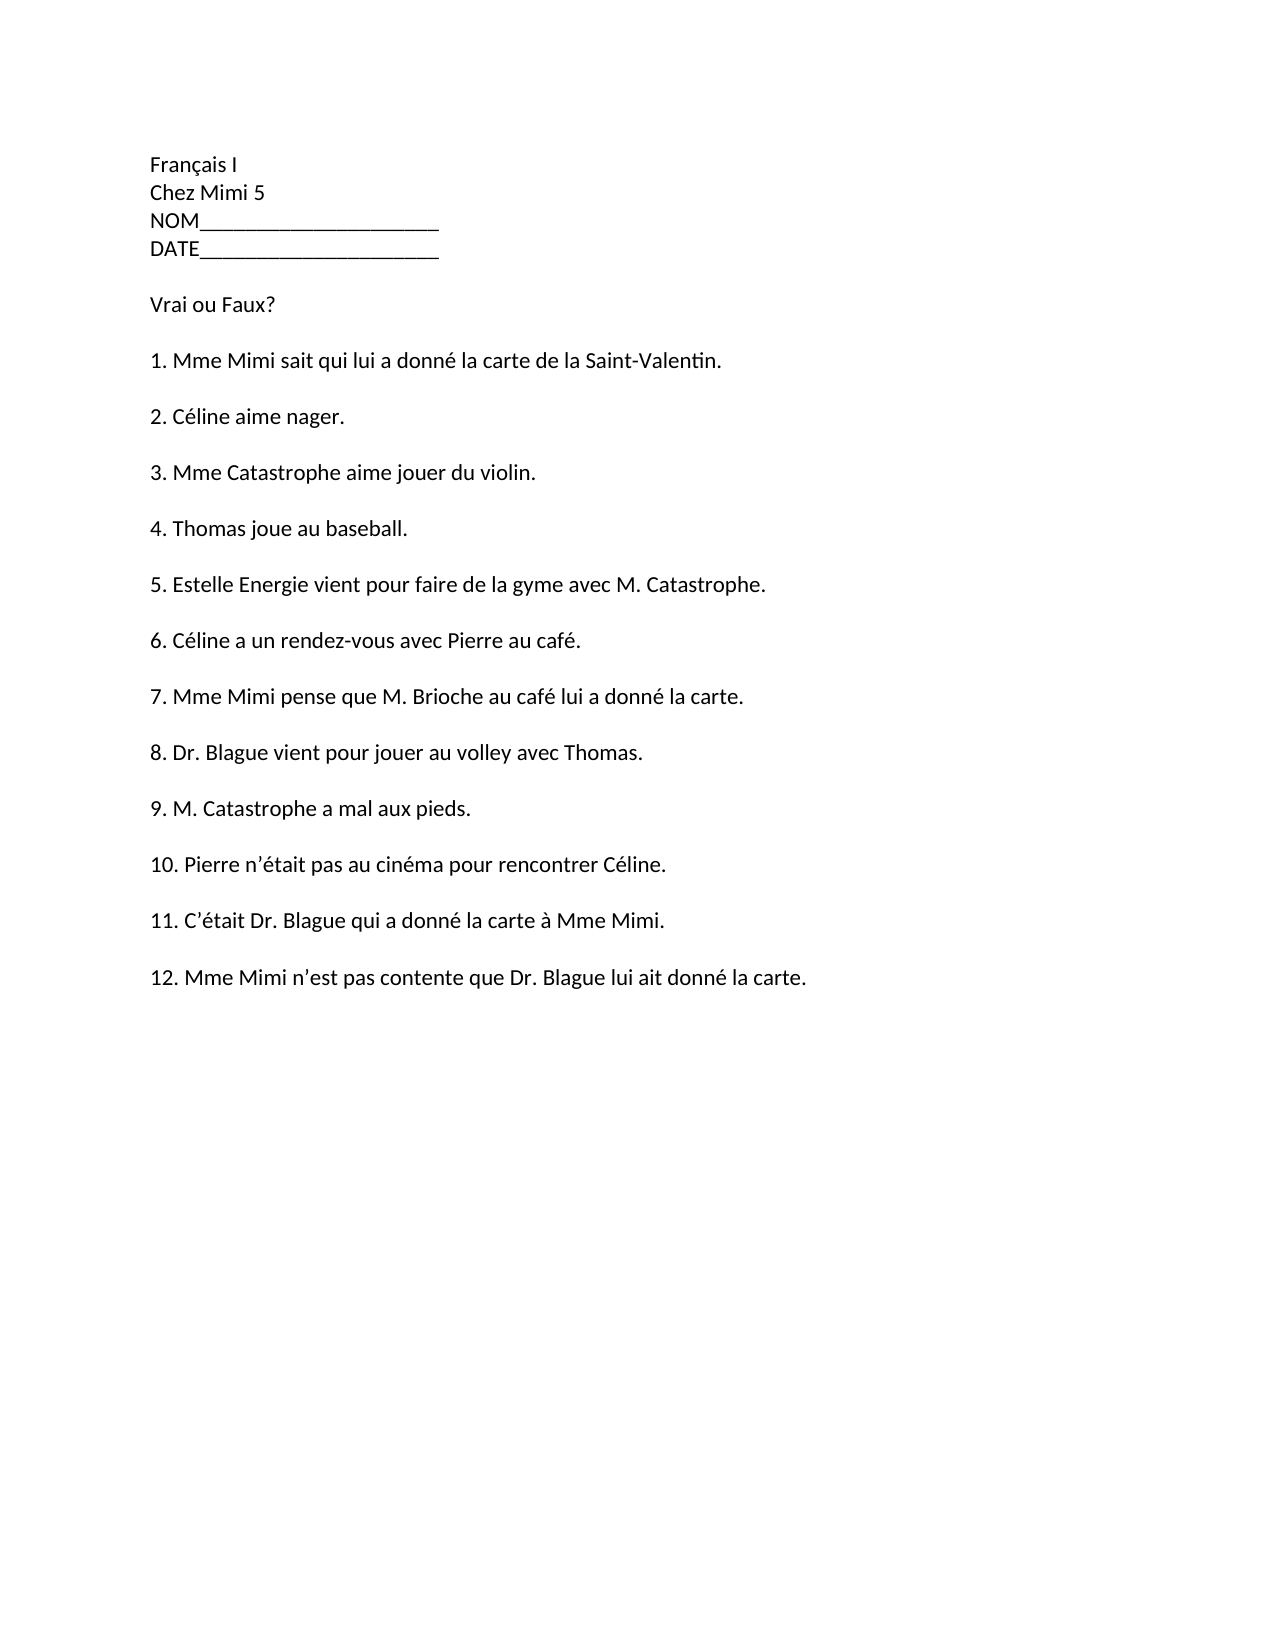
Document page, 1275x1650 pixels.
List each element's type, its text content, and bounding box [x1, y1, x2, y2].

text 3. Mme Catastrophe aime jouer du violin. [150, 458, 1125, 486]
text 6. Céline a un rendez-vous avec Pierre au café. [150, 626, 1125, 654]
text 8. Dr. Blague vient pour jouer au volley avec Thomas. [150, 738, 1125, 766]
text 12. Mme Mimi n’est pas contente que Dr. Blague lui ait donné la carte. [150, 963, 1125, 991]
text Vrai ou Faux? [150, 290, 1125, 318]
text 4. Thomas joue au baseball. [150, 514, 1125, 542]
text 7. Mme Mimi pense que M. Brioche au café lui a donné la carte. [150, 682, 1125, 710]
text 5. Estelle Energie vient pour faire de la gyme avec M. Catastrophe. [150, 570, 1125, 598]
text 1. Mme Mimi sait qui lui a donné la carte de la Saint-Valentin. [150, 346, 1125, 374]
text 11. C’était Dr. Blague qui a donné la carte à Mme Mimi. [150, 907, 1125, 934]
text 9. M. Catastrophe a mal aux pieds. [150, 794, 1125, 822]
text DATE_____________________ [150, 234, 1125, 262]
text NOM_____________________ [150, 206, 1125, 234]
text 2. Céline aime nager. [150, 402, 1125, 430]
text 10. Pierre n’était pas au cinéma pour rencontrer Céline. [150, 851, 1125, 878]
text Français I Chez Mimi 5 [150, 150, 1125, 206]
